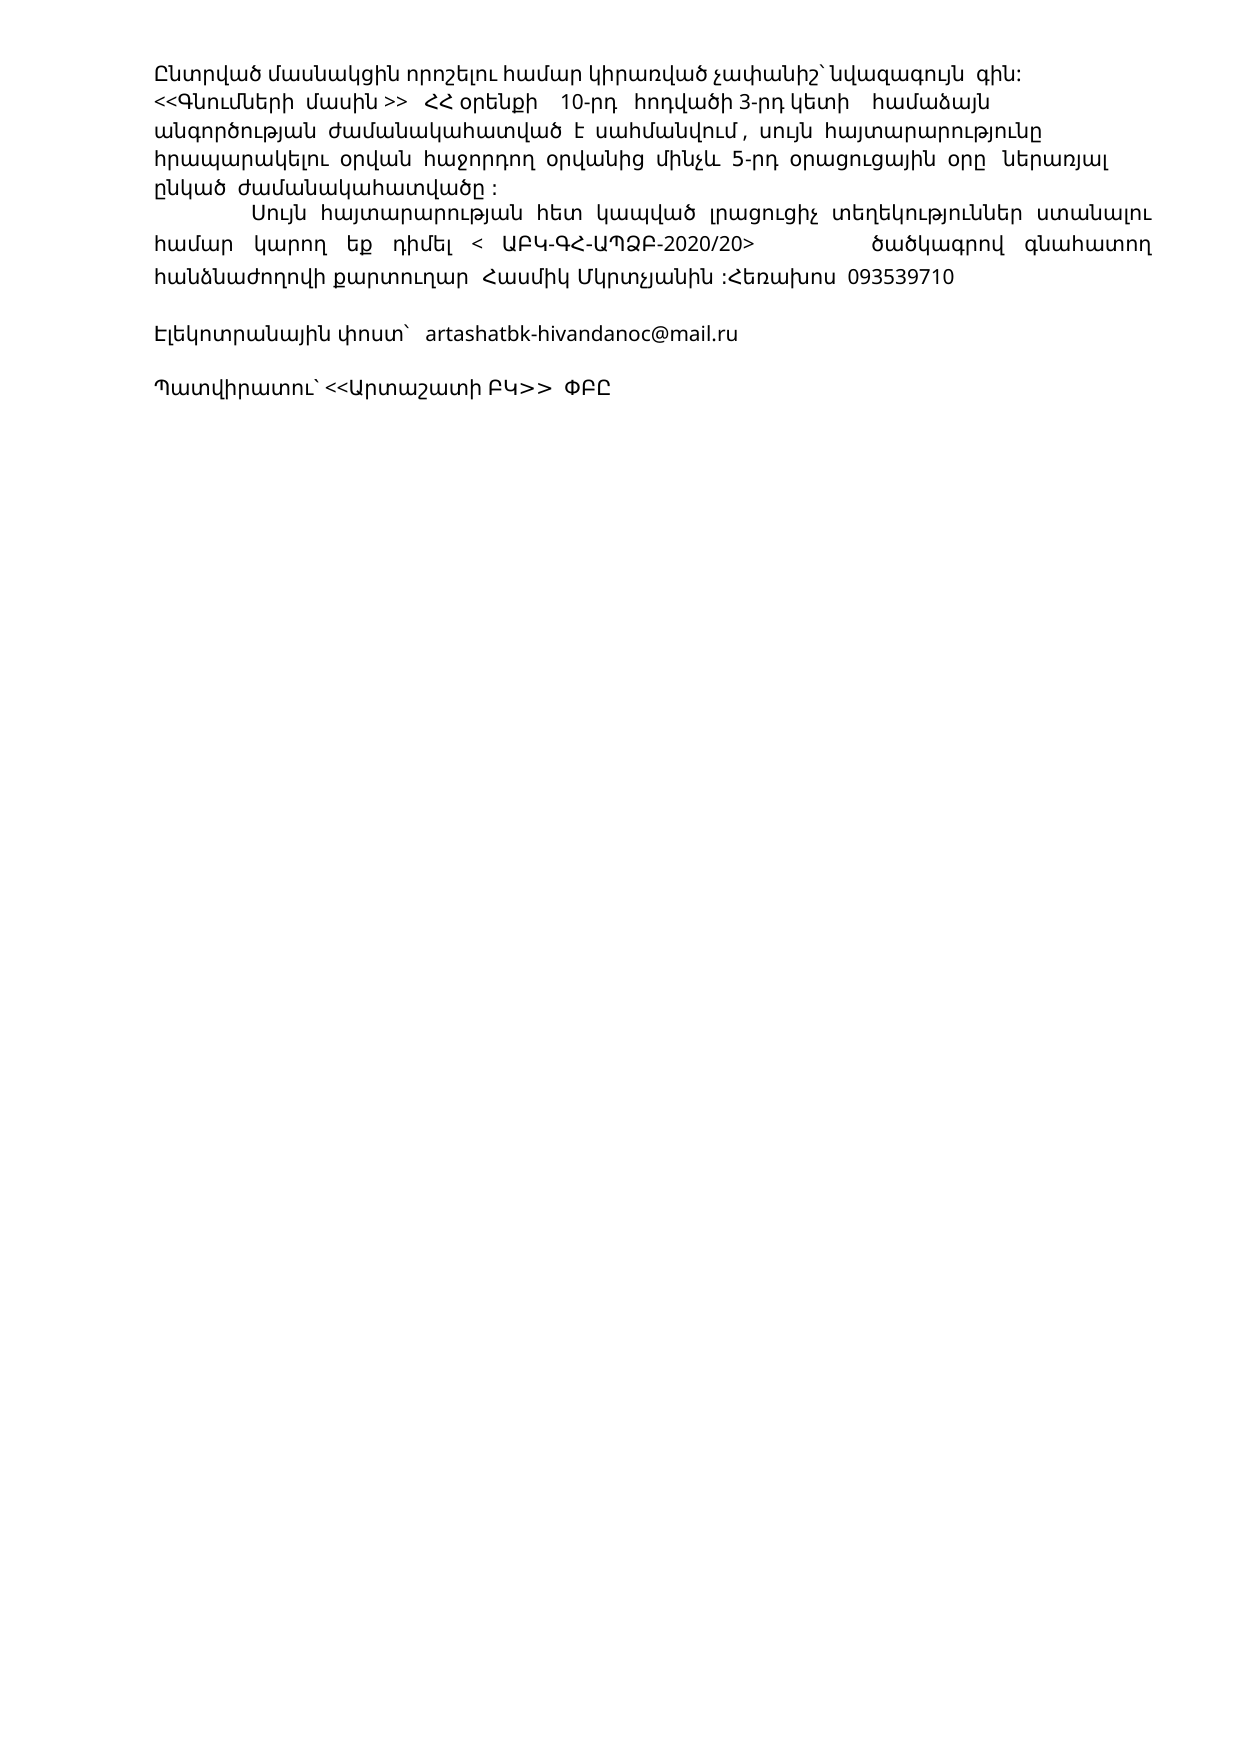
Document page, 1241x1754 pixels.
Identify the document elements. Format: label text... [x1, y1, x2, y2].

text Ընտրված մասնակցին որոշելու համար կիրառված չափանիշ՝ նվազագույն գին: <<Գնումների մասին >> ՀՀ օրենքի 10-րդ հոդվածի 3-րդ կետի համաձայն անգործության ժամանակահատված է սահմանվում , սույն հայտարարությունը հրապարակելու օրվան հաջորդող օրվանից մինչև 5-րդ օրացուցային օրը ներառյալ ընկած ժամանակահատվածը : [153, 59, 1152, 201]
text Սույն հայտարարության հետ կապված լրացուցիչ տեղեկություններ ստանալու համար կարող եք դիմել < ԱԲԿ-ԳՀ-ԱՊՁԲ-2020/20> ծածկագրով գնահատող հանձնաժողովի քարտուղար Հասմիկ Մկրտչյանին :Հեռախոս 093539710 [153, 201, 1152, 290]
text Էլեկոտրանային փոստ՝ artashatbk-hivandanoc@mail.ru [153, 319, 1152, 348]
text Պատվիրատու` <<Արտաշատի ԲԿ>> ՓԲԸ [153, 373, 1152, 401]
